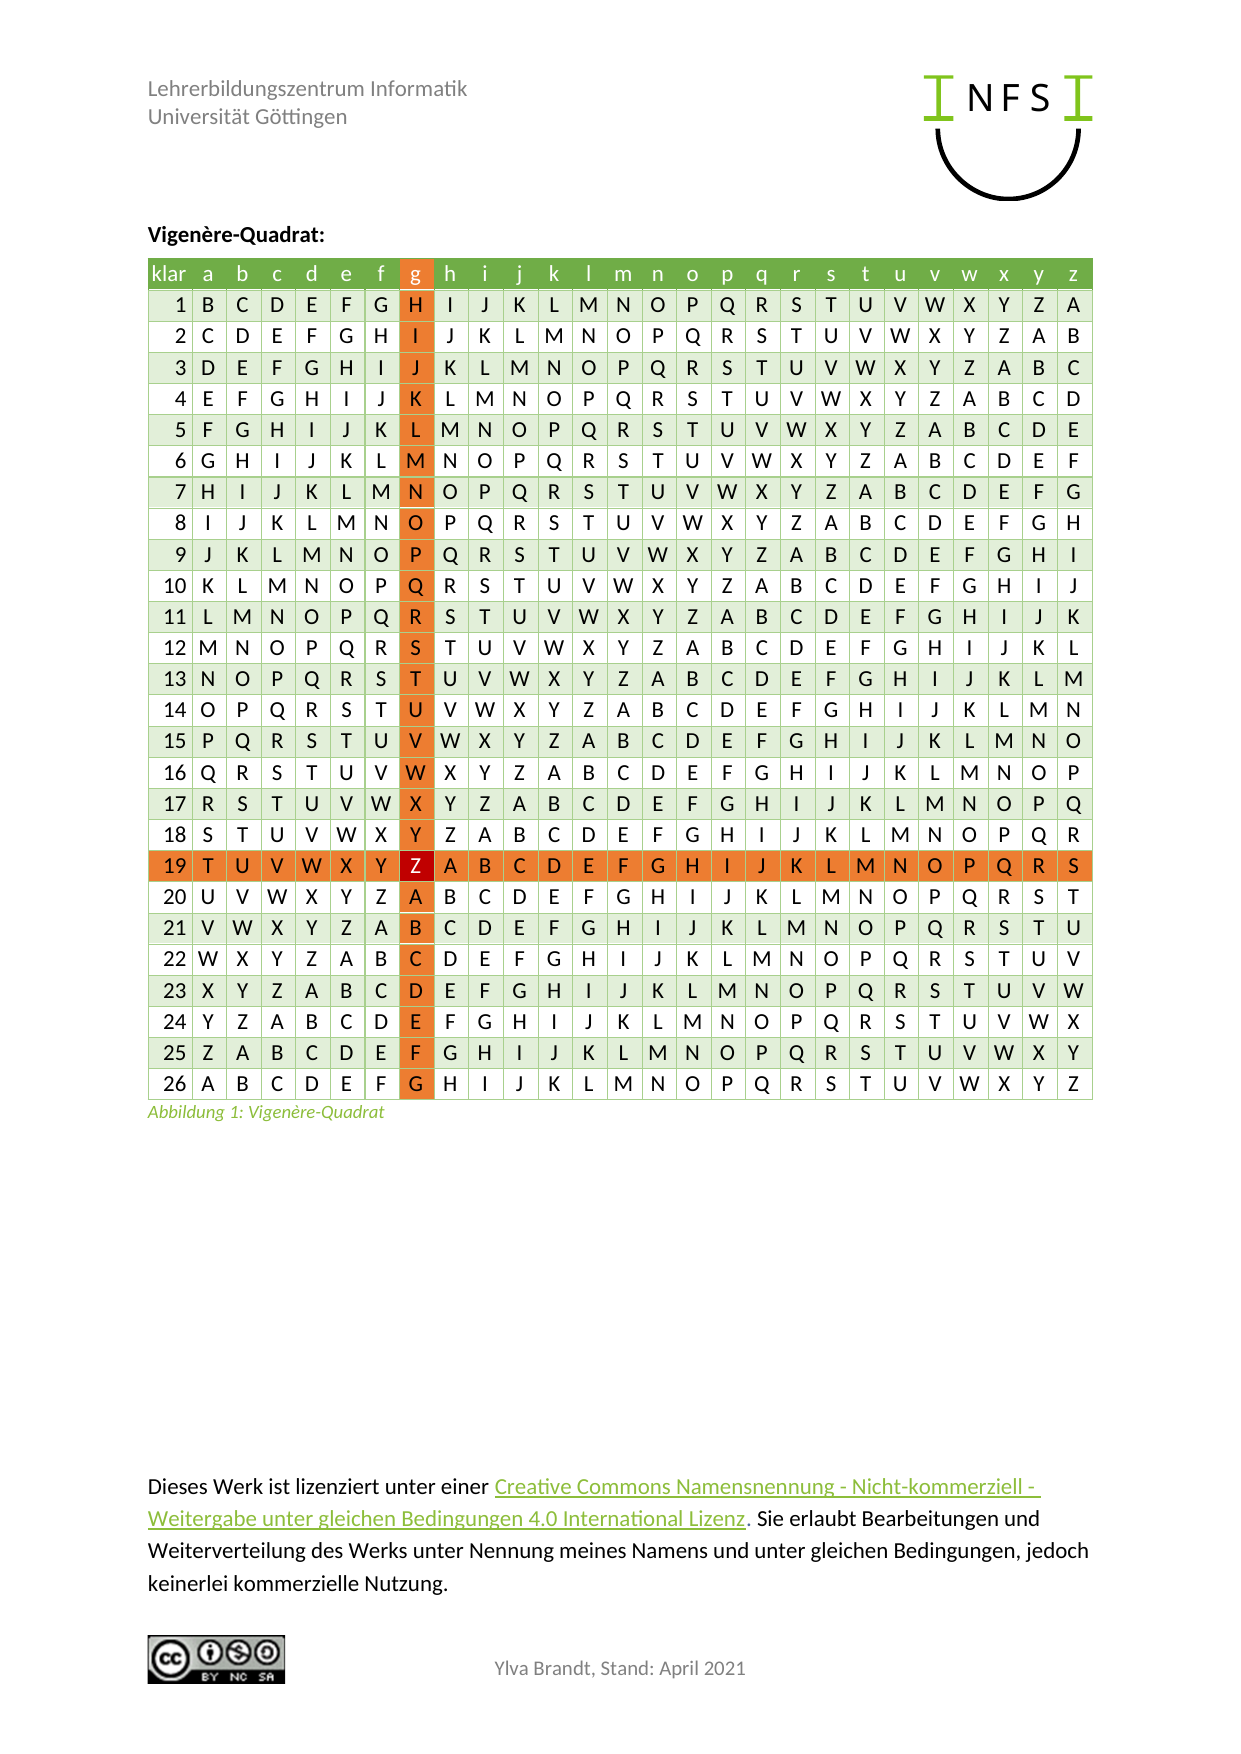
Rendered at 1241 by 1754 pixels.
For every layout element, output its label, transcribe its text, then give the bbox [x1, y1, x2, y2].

table_cell A [435, 851, 468, 881]
table_cell Q [469, 509, 503, 539]
table_cell V [573, 571, 607, 601]
table_cell X [816, 415, 849, 445]
table_cell P [989, 820, 1022, 850]
table_cell B [850, 509, 884, 539]
table_cell O [919, 851, 953, 881]
table_cell Y [435, 789, 468, 819]
table_cell P [573, 384, 607, 414]
table_cell Z [643, 633, 676, 663]
table_cell Y [677, 571, 711, 601]
table_cell B [331, 976, 364, 1006]
table_header q [746, 259, 780, 289]
table_cell T [746, 353, 780, 383]
table_cell S [469, 571, 503, 601]
table_cell 12 [149, 633, 192, 663]
table_cell I [573, 976, 607, 1006]
table_cell F [469, 976, 503, 1006]
table_cell F [746, 727, 780, 757]
table_cell G [366, 291, 399, 321]
table_cell J [573, 1007, 607, 1037]
table_cell F [573, 882, 607, 912]
table_cell X [608, 602, 642, 632]
table_cell H [504, 1007, 538, 1037]
table_cell C [262, 1069, 295, 1099]
table_cell P [400, 540, 434, 570]
table_cell A [919, 415, 953, 445]
table_cell M [227, 602, 261, 632]
table_cell C [504, 851, 538, 881]
table_cell E [262, 322, 295, 352]
table_cell X [435, 758, 468, 788]
table_cell F [296, 322, 330, 352]
table_cell V [989, 1007, 1022, 1037]
table_cell K [262, 509, 295, 539]
table_cell A [677, 633, 711, 663]
table_header y [1023, 259, 1057, 289]
table_cell P [262, 664, 295, 694]
table_cell E [435, 976, 468, 1006]
table_cell W [954, 1069, 988, 1099]
table_cell 2 [149, 322, 192, 352]
table_cell G [885, 633, 918, 663]
table_cell D [989, 446, 1022, 476]
table_cell K [435, 353, 468, 383]
table_cell Z [296, 945, 330, 975]
table_cell D [919, 509, 953, 539]
table_cell 3 [149, 353, 192, 383]
table_cell Y [746, 509, 780, 539]
table_header t [850, 259, 884, 289]
table_cell A [262, 1007, 295, 1037]
table_cell E [366, 1038, 399, 1068]
table_cell Z [193, 1038, 226, 1068]
table_cell L [608, 1038, 642, 1068]
table_cell T [677, 415, 711, 445]
table_cell T [816, 291, 849, 321]
table_cell A [1058, 291, 1092, 321]
table_cell M [885, 820, 918, 850]
table_cell Q [331, 633, 364, 663]
table_cell B [989, 384, 1022, 414]
table_cell S [435, 602, 468, 632]
table_cell C [193, 322, 226, 352]
table_cell F [366, 1069, 399, 1099]
table_cell H [746, 789, 780, 819]
table_cell J [954, 664, 988, 694]
table_cell Z [539, 727, 572, 757]
table_cell J [262, 478, 295, 507]
table_cell I [608, 945, 642, 975]
table_cell K [1058, 602, 1092, 632]
table_cell H [850, 695, 884, 726]
table_cell K [331, 446, 364, 476]
table_cell D [608, 789, 642, 819]
table_cell M [573, 291, 607, 321]
table_cell S [954, 945, 988, 975]
table_cell T [954, 976, 988, 1006]
table_cell T [781, 322, 815, 352]
table_cell 20 [149, 882, 192, 912]
table_cell U [643, 478, 676, 507]
table_cell C [677, 695, 711, 726]
table_cell R [919, 945, 953, 975]
table_cell V [643, 509, 676, 539]
table_cell U [712, 415, 745, 445]
table_cell C [435, 914, 468, 943]
table_cell F [989, 509, 1022, 539]
table_cell Y [573, 664, 607, 694]
table_cell Y [989, 291, 1022, 321]
table_cell B [816, 540, 849, 570]
table_cell S [504, 540, 538, 570]
table_cell H [643, 882, 676, 912]
table_cell A [573, 727, 607, 757]
table_cell I [400, 322, 434, 352]
table_cell T [331, 727, 364, 757]
table_cell N [504, 384, 538, 414]
table_cell G [816, 695, 849, 726]
table_cell X [262, 914, 295, 943]
table_cell Z [712, 571, 745, 601]
table_cell H [781, 758, 815, 788]
table_cell Z [989, 322, 1022, 352]
table_cell M [712, 976, 745, 1006]
table_cell I [816, 758, 849, 788]
table_cell N [1058, 695, 1092, 726]
table_cell E [677, 758, 711, 788]
table_cell C [608, 758, 642, 788]
table_cell V [539, 602, 572, 632]
table_cell G [1023, 509, 1057, 539]
table_cell U [608, 509, 642, 539]
table_cell F [1023, 478, 1057, 507]
table_cell X [366, 820, 399, 850]
table_cell Z [954, 353, 988, 383]
table_cell V [366, 758, 399, 788]
table_cell G [193, 446, 226, 476]
table_cell T [850, 1069, 884, 1099]
table_header klar [149, 259, 192, 289]
table_cell Q [573, 415, 607, 445]
table_cell T [885, 1038, 918, 1068]
table_cell N [1023, 727, 1057, 757]
table_cell F [227, 384, 261, 414]
table_cell X [850, 384, 884, 414]
table_cell E [504, 914, 538, 943]
table_cell 22 [149, 945, 192, 975]
table_cell B [608, 727, 642, 757]
table_cell 1 [149, 291, 192, 321]
table_cell 15 [149, 727, 192, 757]
table_cell P [677, 291, 711, 321]
table_cell U [504, 602, 538, 632]
table_cell W [781, 415, 815, 445]
table_cell Q [781, 1038, 815, 1068]
table_header l [573, 259, 607, 289]
table_cell R [954, 914, 988, 943]
table_cell N [989, 758, 1022, 788]
table_cell W [227, 914, 261, 943]
table_cell K [643, 976, 676, 1006]
table_cell W [816, 384, 849, 414]
table_cell C [746, 633, 780, 663]
table_cell B [919, 446, 953, 476]
table_cell D [262, 291, 295, 321]
table_cell B [573, 758, 607, 788]
table_cell K [504, 291, 538, 321]
table_cell I [366, 353, 399, 383]
table_cell Z [677, 602, 711, 632]
table_cell 21 [149, 914, 192, 943]
table_cell H [469, 1038, 503, 1068]
table_cell 18 [149, 820, 192, 850]
table_header w [954, 259, 988, 289]
table_cell 24 [149, 1007, 192, 1037]
table_cell J [400, 353, 434, 383]
table_cell F [193, 415, 226, 445]
table_cell J [296, 446, 330, 476]
table_cell Y [850, 415, 884, 445]
table_cell A [469, 820, 503, 850]
table_cell Y [296, 914, 330, 943]
table_cell I [781, 789, 815, 819]
table_cell L [1058, 633, 1092, 663]
table_cell L [1023, 664, 1057, 694]
table_cell H [400, 291, 434, 321]
table_cell U [989, 976, 1022, 1006]
table_cell H [885, 664, 918, 694]
table_cell K [677, 945, 711, 975]
table_cell T [435, 633, 468, 663]
table_header n [643, 259, 676, 289]
table_cell Y [712, 540, 745, 570]
table_cell D [296, 1069, 330, 1099]
table_cell P [1058, 758, 1092, 788]
table_cell K [227, 540, 261, 570]
table_cell K [746, 882, 780, 912]
table_cell N [435, 446, 468, 476]
table_cell U [850, 291, 884, 321]
table_header o [677, 259, 711, 289]
table_cell E [919, 540, 953, 570]
table_cell J [781, 820, 815, 850]
table_cell T [712, 384, 745, 414]
table_cell E [850, 602, 884, 632]
table_cell G [469, 1007, 503, 1037]
table_cell S [366, 664, 399, 694]
table_cell O [850, 914, 884, 943]
table_cell F [400, 1038, 434, 1068]
table_cell I [504, 1038, 538, 1068]
table_cell K [850, 789, 884, 819]
table_cell F [712, 758, 745, 788]
table_cell E [227, 353, 261, 383]
table_cell I [1058, 540, 1092, 570]
table_cell D [331, 1038, 364, 1068]
table_cell R [781, 1069, 815, 1099]
table_cell P [954, 851, 988, 881]
table_cell T [262, 789, 295, 819]
table_cell T [1058, 882, 1092, 912]
table_cell E [954, 509, 988, 539]
table_cell F [850, 633, 884, 663]
table_cell Q [504, 478, 538, 507]
table_cell Z [816, 478, 849, 507]
table_cell O [469, 446, 503, 476]
table_cell Q [1023, 820, 1057, 850]
table_cell N [573, 322, 607, 352]
table_cell G [919, 602, 953, 632]
table_cell Z [885, 415, 918, 445]
table_cell R [677, 353, 711, 383]
table_cell G [435, 1038, 468, 1068]
table_cell F [643, 820, 676, 850]
table_cell M [539, 322, 572, 352]
table_cell L [331, 478, 364, 507]
table_cell Y [366, 851, 399, 881]
table_cell J [331, 415, 364, 445]
table_cell N [746, 976, 780, 1006]
table_cell O [435, 478, 468, 507]
table_cell M [850, 851, 884, 881]
table_cell P [816, 976, 849, 1006]
table_cell M [366, 478, 399, 507]
table_cell O [781, 976, 815, 1006]
table_cell G [400, 1069, 434, 1099]
table_cell R [816, 1038, 849, 1068]
table_cell B [366, 945, 399, 975]
text Dieses Werk ist lizenziert unter einer Creative Commons Namensnennung - Nicht-kommerziell - Weitergabe unter gleichen Bedingungen 4.0 International Lizenz. Sie erlaubt Bearbeitungen und Weiterverteilung des Werks unter Nennung meines Namens und unter gleichen Bedingungen, jedoch keinerlei kommerzielle Nutzung. [148, 1472, 1093, 1597]
table_cell J [504, 1069, 538, 1099]
table_cell U [885, 1069, 918, 1099]
table_cell M [1023, 695, 1057, 726]
table_cell C [712, 664, 745, 694]
table_cell I [193, 509, 226, 539]
table_cell I [885, 695, 918, 726]
table_cell R [331, 664, 364, 694]
table_cell W [850, 353, 884, 383]
table_cell C [1023, 384, 1057, 414]
table_cell B [296, 1007, 330, 1037]
table_cell V [608, 540, 642, 570]
table_cell U [746, 384, 780, 414]
table_cell N [227, 633, 261, 663]
table_cell E [1023, 446, 1057, 476]
table_cell R [1058, 820, 1092, 850]
table_cell M [816, 882, 849, 912]
table_cell U [919, 1038, 953, 1068]
table_cell G [227, 415, 261, 445]
table_cell C [296, 1038, 330, 1068]
text Vigenère-Quadrat: [148, 220, 1093, 248]
table_cell Z [469, 789, 503, 819]
table_cell A [643, 664, 676, 694]
table_cell L [712, 945, 745, 975]
table_cell L [850, 820, 884, 850]
table_cell P [331, 602, 364, 632]
table_cell E [193, 384, 226, 414]
table_cell Y [331, 882, 364, 912]
table_cell E [712, 727, 745, 757]
table_cell Y [469, 758, 503, 788]
table_cell W [573, 602, 607, 632]
table_cell L [504, 322, 538, 352]
table_cell L [643, 1007, 676, 1037]
table_cell V [885, 291, 918, 321]
table_cell A [366, 914, 399, 943]
table_cell I [712, 851, 745, 881]
table_cell Y [504, 727, 538, 757]
table_cell Z [435, 820, 468, 850]
table_cell M [262, 571, 295, 601]
table_cell R [573, 446, 607, 476]
table_cell G [296, 353, 330, 383]
table_cell J [850, 758, 884, 788]
table_cell 4 [149, 384, 192, 414]
table_cell V [435, 695, 468, 726]
table_cell K [366, 415, 399, 445]
table_cell U [366, 727, 399, 757]
table_cell H [193, 478, 226, 507]
table_cell A [816, 509, 849, 539]
table_cell W [400, 758, 434, 788]
table_cell M [989, 727, 1022, 757]
table_cell A [746, 571, 780, 601]
table_cell E [573, 851, 607, 881]
table_cell Y [885, 384, 918, 414]
table_cell K [1023, 633, 1057, 663]
table_header i [469, 259, 503, 289]
table_cell H [919, 633, 953, 663]
table_cell E [296, 291, 330, 321]
table_cell W [366, 789, 399, 819]
table_cell D [1058, 384, 1092, 414]
table_cell T [227, 820, 261, 850]
table_cell O [1023, 758, 1057, 788]
table_header b [227, 259, 261, 289]
table_cell Y [400, 820, 434, 850]
table_cell O [989, 789, 1022, 819]
table_cell P [919, 882, 953, 912]
table_cell D [954, 478, 988, 507]
table_cell S [296, 727, 330, 757]
table_cell B [781, 571, 815, 601]
table_cell F [539, 914, 572, 943]
table_cell J [1023, 602, 1057, 632]
table_cell N [677, 1038, 711, 1068]
table_cell Z [262, 976, 295, 1006]
table_cell V [919, 1069, 953, 1099]
table_cell M [954, 758, 988, 788]
table_cell X [1058, 1007, 1092, 1037]
table_cell P [296, 633, 330, 663]
table_cell B [539, 789, 572, 819]
table_cell B [435, 882, 468, 912]
table_cell V [193, 914, 226, 943]
table_cell H [227, 446, 261, 476]
table_cell K [296, 478, 330, 507]
table_cell A [608, 695, 642, 726]
table_cell R [366, 633, 399, 663]
table_cell X [677, 540, 711, 570]
table_cell T [643, 446, 676, 476]
table_cell L [400, 415, 434, 445]
table_cell O [643, 291, 676, 321]
table_cell S [989, 914, 1022, 943]
table_cell W [331, 820, 364, 850]
table_cell Z [781, 509, 815, 539]
table_cell V [262, 851, 295, 881]
table_cell U [296, 789, 330, 819]
table_cell O [400, 509, 434, 539]
table_cell D [366, 1007, 399, 1037]
table_cell P [539, 415, 572, 445]
table_cell S [1058, 851, 1092, 881]
table_cell F [608, 851, 642, 881]
table_cell R [989, 882, 1022, 912]
table_cell I [331, 384, 364, 414]
table_cell C [919, 478, 953, 507]
table_cell I [469, 1069, 503, 1099]
table_cell 16 [149, 758, 192, 788]
table_cell I [677, 882, 711, 912]
table_cell O [954, 820, 988, 850]
table_cell U [193, 882, 226, 912]
table_cell W [193, 945, 226, 975]
table_cell I [919, 664, 953, 694]
table_cell U [400, 695, 434, 726]
table_cell D [746, 664, 780, 694]
table_cell D [227, 322, 261, 352]
table_cell Y [608, 633, 642, 663]
table_cell V [400, 727, 434, 757]
table_cell P [885, 914, 918, 943]
table_cell W [712, 478, 745, 507]
table_cell R [1023, 851, 1057, 881]
table_cell D [885, 540, 918, 570]
table_cell S [816, 1069, 849, 1099]
table_cell Q [539, 446, 572, 476]
table_cell A [193, 1069, 226, 1099]
table_cell W [885, 322, 918, 352]
table_cell T [296, 758, 330, 788]
table_cell N [816, 914, 849, 943]
table_cell R [539, 478, 572, 507]
table_cell J [539, 1038, 572, 1068]
table_cell M [643, 1038, 676, 1068]
table_header d [296, 259, 330, 289]
table_header c [262, 259, 295, 289]
table_cell Z [400, 851, 434, 881]
table_cell F [504, 945, 538, 975]
table_cell H [816, 727, 849, 757]
table_cell Y [919, 353, 953, 383]
table_cell Z [850, 446, 884, 476]
table_cell B [643, 695, 676, 726]
table_cell N [331, 540, 364, 570]
table_cell A [781, 540, 815, 570]
table_cell M [296, 540, 330, 570]
table_cell Z [504, 758, 538, 788]
table_cell P [1023, 789, 1057, 819]
table_cell Y [781, 478, 815, 507]
table_cell L [989, 695, 1022, 726]
table_cell G [989, 540, 1022, 570]
table_cell A [954, 384, 988, 414]
table_cell K [781, 851, 815, 881]
table_cell E [469, 945, 503, 975]
table_cell Y [643, 602, 676, 632]
table_cell Y [539, 695, 572, 726]
table_cell K [573, 1038, 607, 1068]
table_cell D [400, 976, 434, 1006]
table_cell Q [989, 851, 1022, 881]
table_cell Z [1023, 291, 1057, 321]
table_cell A [296, 976, 330, 1006]
table_cell 10 [149, 571, 192, 601]
table_cell E [1058, 415, 1092, 445]
table_cell P [504, 446, 538, 476]
table_cell R [746, 291, 780, 321]
table_cell X [885, 353, 918, 383]
table_cell W [262, 882, 295, 912]
table_cell O [193, 695, 226, 726]
table_cell R [227, 758, 261, 788]
table_cell S [331, 695, 364, 726]
table_cell X [573, 633, 607, 663]
table_cell Z [227, 1007, 261, 1037]
table_cell R [296, 695, 330, 726]
table_cell C [885, 509, 918, 539]
table_cell Q [712, 291, 745, 321]
table_cell S [712, 353, 745, 383]
table_cell J [608, 976, 642, 1006]
table_cell P [746, 1038, 780, 1068]
table_cell Q [400, 571, 434, 601]
table_cell A [331, 945, 364, 975]
table_cell S [885, 1007, 918, 1037]
table_cell L [435, 384, 468, 414]
table_cell Q [816, 1007, 849, 1037]
table_cell M [400, 446, 434, 476]
table_cell F [435, 1007, 468, 1037]
table_cell R [712, 322, 745, 352]
table_cell H [989, 571, 1022, 601]
table_cell F [781, 695, 815, 726]
table_cell M [1058, 664, 1092, 694]
table_cell E [746, 695, 780, 726]
table_cell O [816, 945, 849, 975]
table_cell S [539, 509, 572, 539]
table_cell E [539, 882, 572, 912]
table_header h [435, 259, 468, 289]
table_cell O [746, 1007, 780, 1037]
table_cell U [1058, 914, 1092, 943]
table_cell J [816, 789, 849, 819]
table_cell N [919, 820, 953, 850]
table_cell J [227, 509, 261, 539]
table_cell D [435, 945, 468, 975]
table_cell Z [366, 882, 399, 912]
table_cell M [504, 353, 538, 383]
table_cell N [400, 478, 434, 507]
table_cell B [400, 914, 434, 943]
table_cell U [573, 540, 607, 570]
table_cell R [262, 727, 295, 757]
table_cell C [816, 571, 849, 601]
table_cell C [1058, 353, 1092, 383]
table_cell N [296, 571, 330, 601]
table_cell H [1058, 509, 1092, 539]
table_cell K [989, 664, 1022, 694]
table_cell I [227, 478, 261, 507]
table_cell 13 [149, 664, 192, 694]
table_cell J [193, 540, 226, 570]
table_cell E [608, 820, 642, 850]
table_header a [193, 259, 226, 289]
table_cell S [193, 820, 226, 850]
table_cell W [1023, 1007, 1057, 1037]
table_cell M [193, 633, 226, 663]
table_cell W [504, 664, 538, 694]
table_cell 11 [149, 602, 192, 632]
table_cell H [712, 820, 745, 850]
table_cell H [954, 602, 988, 632]
table_cell S [608, 446, 642, 476]
table_cell K [608, 1007, 642, 1037]
table_header z [1058, 259, 1092, 289]
table_cell B [954, 415, 988, 445]
table_cell K [816, 820, 849, 850]
table_cell D [677, 727, 711, 757]
table_cell B [504, 820, 538, 850]
table_cell R [469, 540, 503, 570]
table_cell C [539, 820, 572, 850]
table_cell X [504, 695, 538, 726]
table_cell O [296, 602, 330, 632]
table_cell B [262, 1038, 295, 1068]
table_cell T [366, 695, 399, 726]
table_cell Q [885, 945, 918, 975]
table_cell Q [746, 1069, 780, 1099]
table_cell B [1058, 322, 1092, 352]
table_cell J [366, 384, 399, 414]
table_cell E [781, 664, 815, 694]
table_cell U [262, 820, 295, 850]
table_cell A [539, 758, 572, 788]
table_cell L [573, 1069, 607, 1099]
table_cell L [816, 851, 849, 881]
table_cell O [227, 664, 261, 694]
table_cell F [816, 664, 849, 694]
table_cell F [262, 353, 295, 383]
table_cell D [1023, 415, 1057, 445]
table_cell J [1058, 571, 1092, 601]
table_cell L [885, 789, 918, 819]
table_cell L [539, 291, 572, 321]
table_cell B [193, 291, 226, 321]
table_cell O [366, 540, 399, 570]
table_cell S [262, 758, 295, 788]
table_cell G [262, 384, 295, 414]
table_cell S [643, 415, 676, 445]
table_cell Q [227, 727, 261, 757]
table_header v [919, 259, 953, 289]
table_cell K [469, 322, 503, 352]
table_cell A [400, 882, 434, 912]
table_cell A [504, 789, 538, 819]
table_cell Q [850, 976, 884, 1006]
table_header p [712, 259, 745, 289]
table_cell K [193, 571, 226, 601]
table_cell U [469, 633, 503, 663]
table_cell I [435, 291, 468, 321]
table_cell W [296, 851, 330, 881]
table_cell T [400, 664, 434, 694]
table_cell N [885, 851, 918, 881]
table_cell 6 [149, 446, 192, 476]
table_cell O [262, 633, 295, 663]
table_cell S [919, 976, 953, 1006]
table_cell 23 [149, 976, 192, 1006]
table_cell R [885, 976, 918, 1006]
table_cell M [331, 509, 364, 539]
table_cell C [227, 291, 261, 321]
table_cell I [850, 727, 884, 757]
table_cell C [469, 882, 503, 912]
table_cell J [435, 322, 468, 352]
table_cell V [1058, 945, 1092, 975]
table_cell D [816, 602, 849, 632]
table_cell G [1058, 478, 1092, 507]
table_cell R [193, 789, 226, 819]
table_header x [989, 259, 1022, 289]
table_cell N [539, 353, 572, 383]
table_cell X [746, 478, 780, 507]
table_cell K [712, 914, 745, 943]
table_cell B [469, 851, 503, 881]
table_cell 7 [149, 478, 192, 507]
table_cell J [677, 914, 711, 943]
table_cell M [746, 945, 780, 975]
table_cell X [1023, 1038, 1057, 1068]
table_cell 14 [149, 695, 192, 726]
table_cell U [227, 851, 261, 881]
table_cell B [227, 1069, 261, 1099]
table_cell W [746, 446, 780, 476]
table_cell L [227, 571, 261, 601]
table_cell X [954, 291, 988, 321]
table_cell Y [954, 322, 988, 352]
table_cell J [469, 291, 503, 321]
table_cell A [885, 446, 918, 476]
table_cell N [781, 945, 815, 975]
table_cell W [677, 509, 711, 539]
table_cell G [677, 820, 711, 850]
table_cell F [919, 571, 953, 601]
table_cell D [469, 914, 503, 943]
table_cell J [643, 945, 676, 975]
table_cell G [573, 914, 607, 943]
table_cell T [539, 540, 572, 570]
table_cell D [643, 758, 676, 788]
table_cell P [469, 478, 503, 507]
table_cell M [781, 914, 815, 943]
table_cell P [435, 509, 468, 539]
table_cell W [469, 695, 503, 726]
table_cell Z [746, 540, 780, 570]
table_cell Y [1023, 1069, 1057, 1099]
table_cell T [919, 1007, 953, 1037]
table_cell X [919, 322, 953, 352]
table_cell Z [1058, 1069, 1092, 1099]
table_cell N [366, 509, 399, 539]
table_cell V [850, 322, 884, 352]
table_cell Y [816, 446, 849, 476]
table_cell H [296, 384, 330, 414]
table_cell U [781, 353, 815, 383]
table_cell C [366, 976, 399, 1006]
table_cell D [850, 571, 884, 601]
table_cell T [504, 571, 538, 601]
table_cell V [227, 882, 261, 912]
table_cell L [919, 758, 953, 788]
table_cell P [366, 571, 399, 601]
table_cell P [643, 322, 676, 352]
table_cell O [539, 384, 572, 414]
table_cell A [989, 353, 1022, 383]
table_header f [366, 259, 399, 289]
table_cell Y [1058, 1038, 1092, 1068]
table_cell 17 [149, 789, 192, 819]
table_cell G [643, 851, 676, 881]
table_cell E [885, 571, 918, 601]
table_cell V [469, 664, 503, 694]
table_cell V [504, 633, 538, 663]
table_cell Z [608, 664, 642, 694]
table_cell M [919, 789, 953, 819]
table_cell O [885, 882, 918, 912]
table_cell Q [435, 540, 468, 570]
table_cell P [850, 945, 884, 975]
table_cell G [746, 758, 780, 788]
table_cell O [677, 1069, 711, 1099]
table_cell J [919, 695, 953, 726]
table_cell K [400, 384, 434, 414]
table_cell U [331, 758, 364, 788]
table_cell T [469, 602, 503, 632]
table_cell B [885, 478, 918, 507]
table_cell J [885, 727, 918, 757]
table_cell U [954, 1007, 988, 1037]
table_cell G [781, 727, 815, 757]
table_cell Z [573, 695, 607, 726]
table_cell V [781, 384, 815, 414]
table_cell Z [331, 914, 364, 943]
table_cell S [227, 789, 261, 819]
table_cell I [746, 820, 780, 850]
table_cell J [989, 633, 1022, 663]
table_cell V [677, 478, 711, 507]
table_cell V [954, 1038, 988, 1068]
table_cell O [712, 1038, 745, 1068]
table_cell J [746, 851, 780, 881]
table_cell S [400, 633, 434, 663]
table_cell B [712, 633, 745, 663]
table_cell E [816, 633, 849, 663]
table_cell Q [296, 664, 330, 694]
table_cell W [539, 633, 572, 663]
table_cell W [989, 1038, 1022, 1068]
table_cell D [573, 820, 607, 850]
table_cell W [919, 291, 953, 321]
table_cell V [712, 446, 745, 476]
table_cell 5 [149, 415, 192, 445]
table_cell S [850, 1038, 884, 1068]
table_cell L [366, 446, 399, 476]
table_cell N [643, 1069, 676, 1099]
table_cell P [227, 695, 261, 726]
table_cell X [989, 1069, 1022, 1099]
table_cell A [712, 602, 745, 632]
table_cell N [712, 1007, 745, 1037]
table_cell X [227, 945, 261, 975]
table_header u [885, 259, 918, 289]
table_cell P [712, 1069, 745, 1099]
table_cell R [850, 1007, 884, 1037]
table_cell P [608, 353, 642, 383]
table_cell 19 [149, 851, 192, 881]
table_cell O [504, 415, 538, 445]
table_header e [331, 259, 364, 289]
table_cell K [885, 758, 918, 788]
table_cell E [331, 1069, 364, 1099]
table_cell D [712, 695, 745, 726]
table_cell F [954, 540, 988, 570]
table_cell T [989, 945, 1022, 975]
table_cell R [435, 571, 468, 601]
table_cell X [331, 851, 364, 881]
table_header m [608, 259, 642, 289]
table_cell O [608, 322, 642, 352]
table_cell U [539, 571, 572, 601]
table_cell O [573, 353, 607, 383]
picture [147, 1635, 286, 1684]
table_cell W [643, 540, 676, 570]
table_cell O [1058, 727, 1092, 757]
table_cell L [677, 976, 711, 1006]
table_cell J [712, 882, 745, 912]
table_cell S [1023, 882, 1057, 912]
table_cell H [366, 322, 399, 352]
table_cell Q [1058, 789, 1092, 819]
table_cell M [677, 1007, 711, 1037]
table_cell L [746, 914, 780, 943]
table_cell V [1023, 976, 1057, 1006]
table_cell C [781, 602, 815, 632]
table_cell U [435, 664, 468, 694]
table_cell N [469, 415, 503, 445]
table_cell V [746, 415, 780, 445]
table_cell Q [643, 353, 676, 383]
table_cell G [850, 664, 884, 694]
table_cell E [989, 478, 1022, 507]
table_cell W [435, 727, 468, 757]
table_cell R [504, 509, 538, 539]
table_header j [504, 259, 538, 289]
table_cell D [504, 882, 538, 912]
table_cell C [573, 789, 607, 819]
table_cell G [331, 322, 364, 352]
table_cell H [1023, 540, 1057, 570]
table_cell K [954, 695, 988, 726]
table_cell N [954, 789, 988, 819]
table_cell B [1023, 353, 1057, 383]
table_cell H [677, 851, 711, 881]
table_cell Y [262, 945, 295, 975]
table_cell N [850, 882, 884, 912]
table_cell W [1058, 976, 1092, 1006]
table_cell I [954, 633, 988, 663]
table_cell H [539, 976, 572, 1006]
table_cell Q [193, 758, 226, 788]
table_cell H [573, 945, 607, 975]
table_cell K [539, 1069, 572, 1099]
table_cell 25 [149, 1038, 192, 1068]
table_cell X [781, 446, 815, 476]
table_cell 26 [149, 1069, 192, 1099]
table_cell G [712, 789, 745, 819]
table_cell B [746, 602, 780, 632]
table_cell X [400, 789, 434, 819]
table_cell C [400, 945, 434, 975]
table_cell A [850, 478, 884, 507]
table_header k [539, 259, 572, 289]
table_cell C [989, 415, 1022, 445]
table_cell G [539, 945, 572, 975]
table_header g [400, 259, 434, 289]
table_cell P [193, 727, 226, 757]
table_cell F [1058, 446, 1092, 476]
table_cell V [816, 353, 849, 383]
table_cell I [989, 602, 1022, 632]
table_cell 8 [149, 509, 192, 539]
table_cell X [469, 727, 503, 757]
table_cell Q [608, 384, 642, 414]
table_cell H [435, 1069, 468, 1099]
table_header r [781, 259, 815, 289]
table_cell W [608, 571, 642, 601]
table_header s [816, 259, 849, 289]
table_cell Q [366, 602, 399, 632]
table_cell L [193, 602, 226, 632]
table_cell X [296, 882, 330, 912]
table_cell I [643, 914, 676, 943]
table_cell R [400, 602, 434, 632]
table_cell L [262, 540, 295, 570]
table_cell C [643, 727, 676, 757]
table_cell S [573, 478, 607, 507]
table_cell Q [262, 695, 295, 726]
table_cell M [469, 384, 503, 414]
table_cell X [712, 509, 745, 539]
table_cell D [539, 851, 572, 881]
table_cell X [643, 571, 676, 601]
table_cell 9 [149, 540, 192, 570]
table_cell E [400, 1007, 434, 1037]
table_cell B [677, 664, 711, 694]
table_cell O [331, 571, 364, 601]
table_cell T [608, 478, 642, 507]
table_cell X [539, 664, 572, 694]
table_cell Y [193, 1007, 226, 1037]
table_cell E [643, 789, 676, 819]
table_cell V [331, 789, 364, 819]
table_cell R [608, 415, 642, 445]
table_cell X [193, 976, 226, 1006]
text Abbildung 1: Vigenère-Quadrat [148, 1100, 1093, 1123]
table_cell Q [919, 914, 953, 943]
table_cell U [677, 446, 711, 476]
table_cell L [781, 882, 815, 912]
table_cell U [1023, 945, 1057, 975]
table_cell N [262, 602, 295, 632]
table_cell I [1023, 571, 1057, 601]
table_cell I [539, 1007, 572, 1037]
table_cell G [504, 976, 538, 1006]
table_cell A [227, 1038, 261, 1068]
table_cell L [296, 509, 330, 539]
table_cell T [573, 509, 607, 539]
table_cell N [608, 291, 642, 321]
table_cell H [262, 415, 295, 445]
table_cell C [954, 446, 988, 476]
table_cell G [608, 882, 642, 912]
table_cell G [954, 571, 988, 601]
table_cell A [1023, 322, 1057, 352]
table_cell Q [677, 322, 711, 352]
table_cell S [746, 322, 780, 352]
table_cell F [885, 602, 918, 632]
table_cell S [781, 291, 815, 321]
table_cell T [1023, 914, 1057, 943]
table_cell L [954, 727, 988, 757]
table_cell I [296, 415, 330, 445]
table_cell C [850, 540, 884, 570]
table_cell Y [227, 976, 261, 1006]
table_cell T [193, 851, 226, 881]
table_cell F [677, 789, 711, 819]
table_cell P [781, 1007, 815, 1037]
table_cell K [919, 727, 953, 757]
table_cell R [643, 384, 676, 414]
table_cell F [331, 291, 364, 321]
table_cell U [816, 322, 849, 352]
table_cell C [331, 1007, 364, 1037]
table_cell I [262, 446, 295, 476]
table_cell M [435, 415, 468, 445]
table_cell Z [919, 384, 953, 414]
table_cell S [677, 384, 711, 414]
table_cell D [781, 633, 815, 663]
table_cell H [608, 914, 642, 943]
table_cell H [331, 353, 364, 383]
table_cell D [193, 353, 226, 383]
table_cell Q [954, 882, 988, 912]
table_cell L [469, 353, 503, 383]
table_cell V [296, 820, 330, 850]
table_cell N [193, 664, 226, 694]
table_cell M [608, 1069, 642, 1099]
